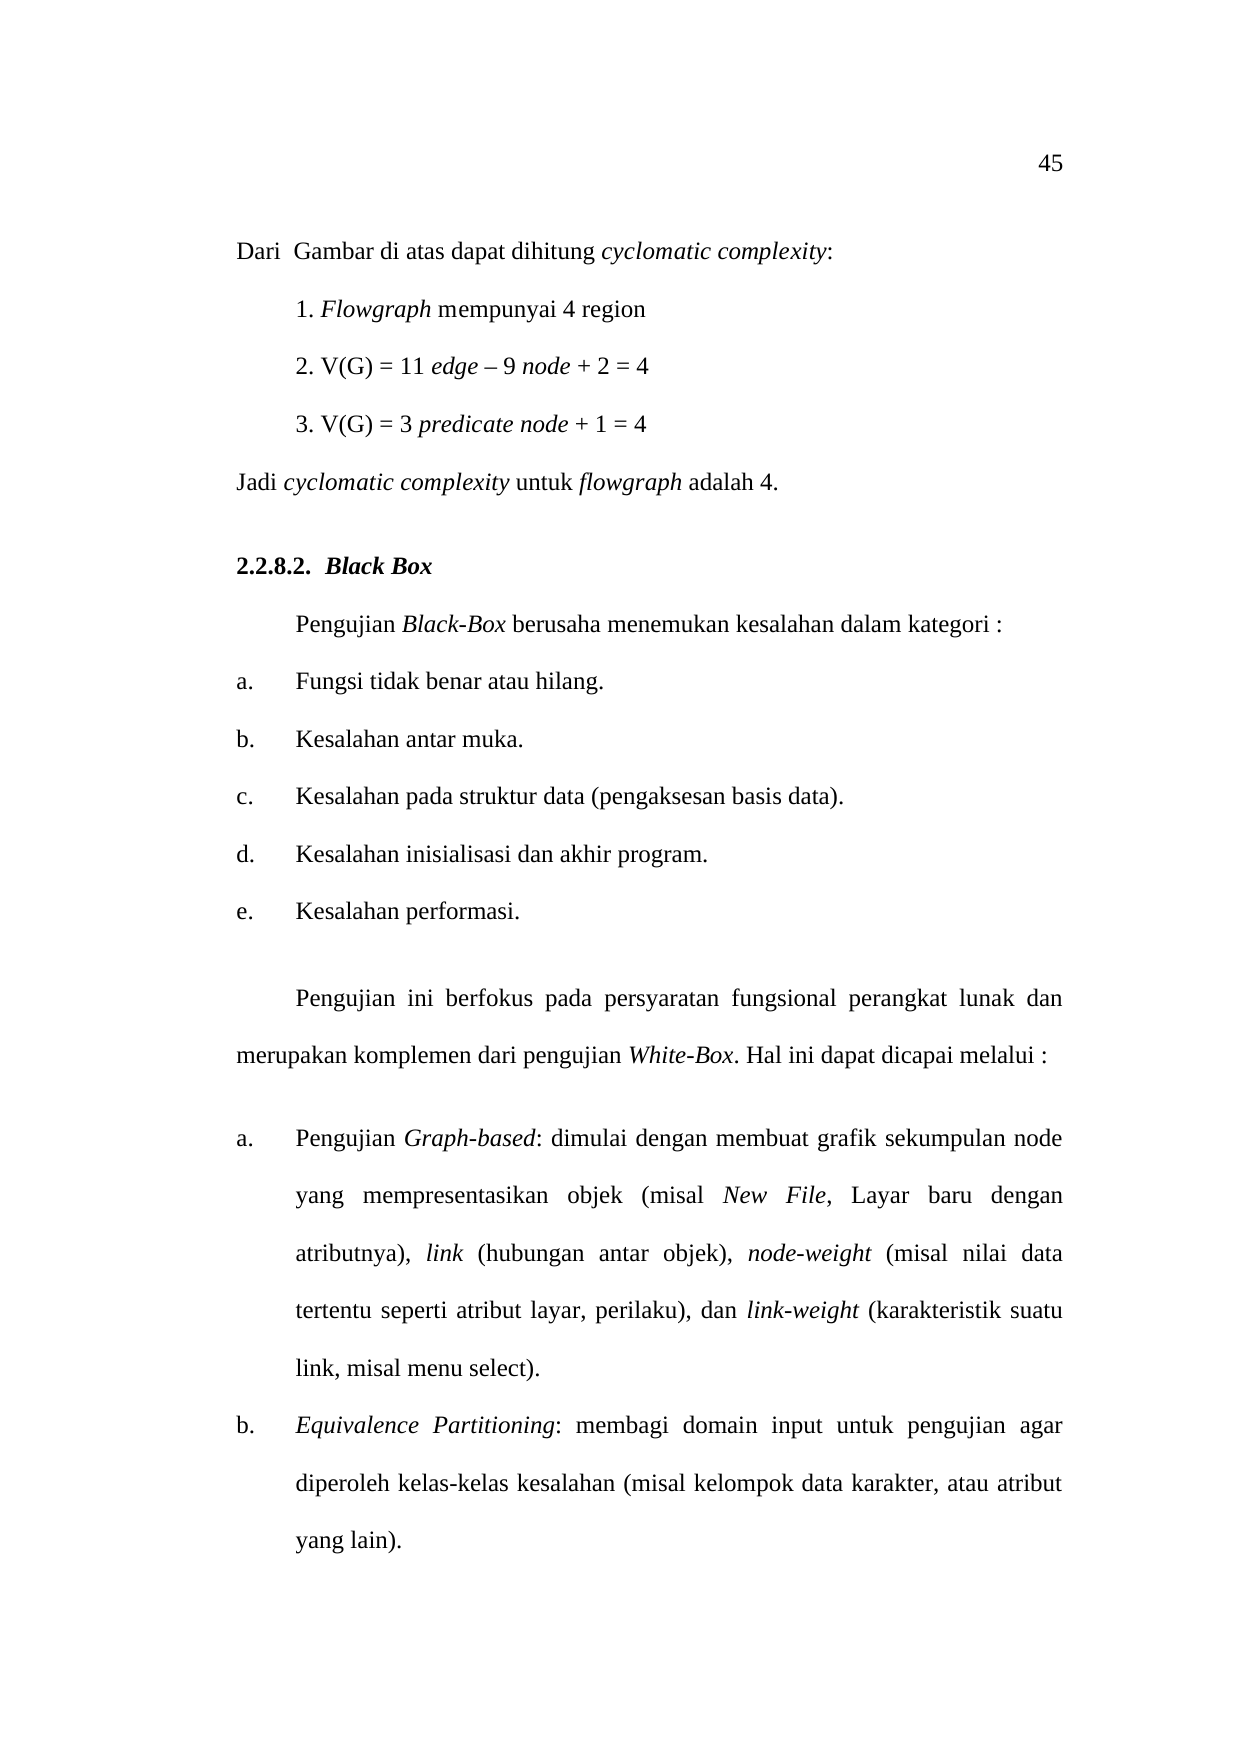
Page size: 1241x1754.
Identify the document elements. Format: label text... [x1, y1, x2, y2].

text 2. V(G) = 11 edge – 9 node + 2 = 4 [295, 351, 1063, 380]
list Equivalence Partitioning: membagi domain input untuk pengujian agar diperoleh kelas-kelas kesalahan (misal kelompok data karakter, atau atribut yang lain). [236, 1410, 1063, 1554]
text Pengujian ini berfokus pada persyaratan fungsional perangkat lunak dan merupakan komplemen dari pengujian White-Box. Hal ini dapat dicapai melalui : [236, 983, 1063, 1069]
text Pengujian Black-Box berusaha menemukan kesalahan dalam kategori : [236, 609, 1063, 637]
text Dari Gambar di atas dapat dihitung cyclomatic complexity: [236, 236, 1063, 265]
list Fungsi tidak benar atau hilang. [236, 666, 1063, 695]
text 3. V(G) = 3 predicate node + 1 = 4 [295, 409, 1063, 438]
list Kesalahan performasi. [236, 896, 1063, 925]
list Kesalahan inisialisasi dan akhir program. [236, 839, 1063, 867]
text Jadi cyclomatic complexity untuk flowgraph adalah 4. [236, 466, 1063, 496]
list Pengujian Graph-based: dimulai dengan membuat grafik sekumpulan node yang mempresentasikan objek (misal New File, Layar baru dengan atributnya), link (hubungan antar objek), node-weight (misal nilai data tertentu seperti atribut layar, perilaku), dan link-weight (karakteristik suatu link, misal menu select). [236, 1123, 1063, 1382]
text 1. Flowgraph mempunyai 4 region [295, 294, 1063, 323]
list Kesalahan pada struktur data (pengaksesan basis data). [236, 781, 1063, 810]
list Kesalahan antar muka. [236, 724, 1063, 752]
list Black Box [236, 551, 1063, 580]
